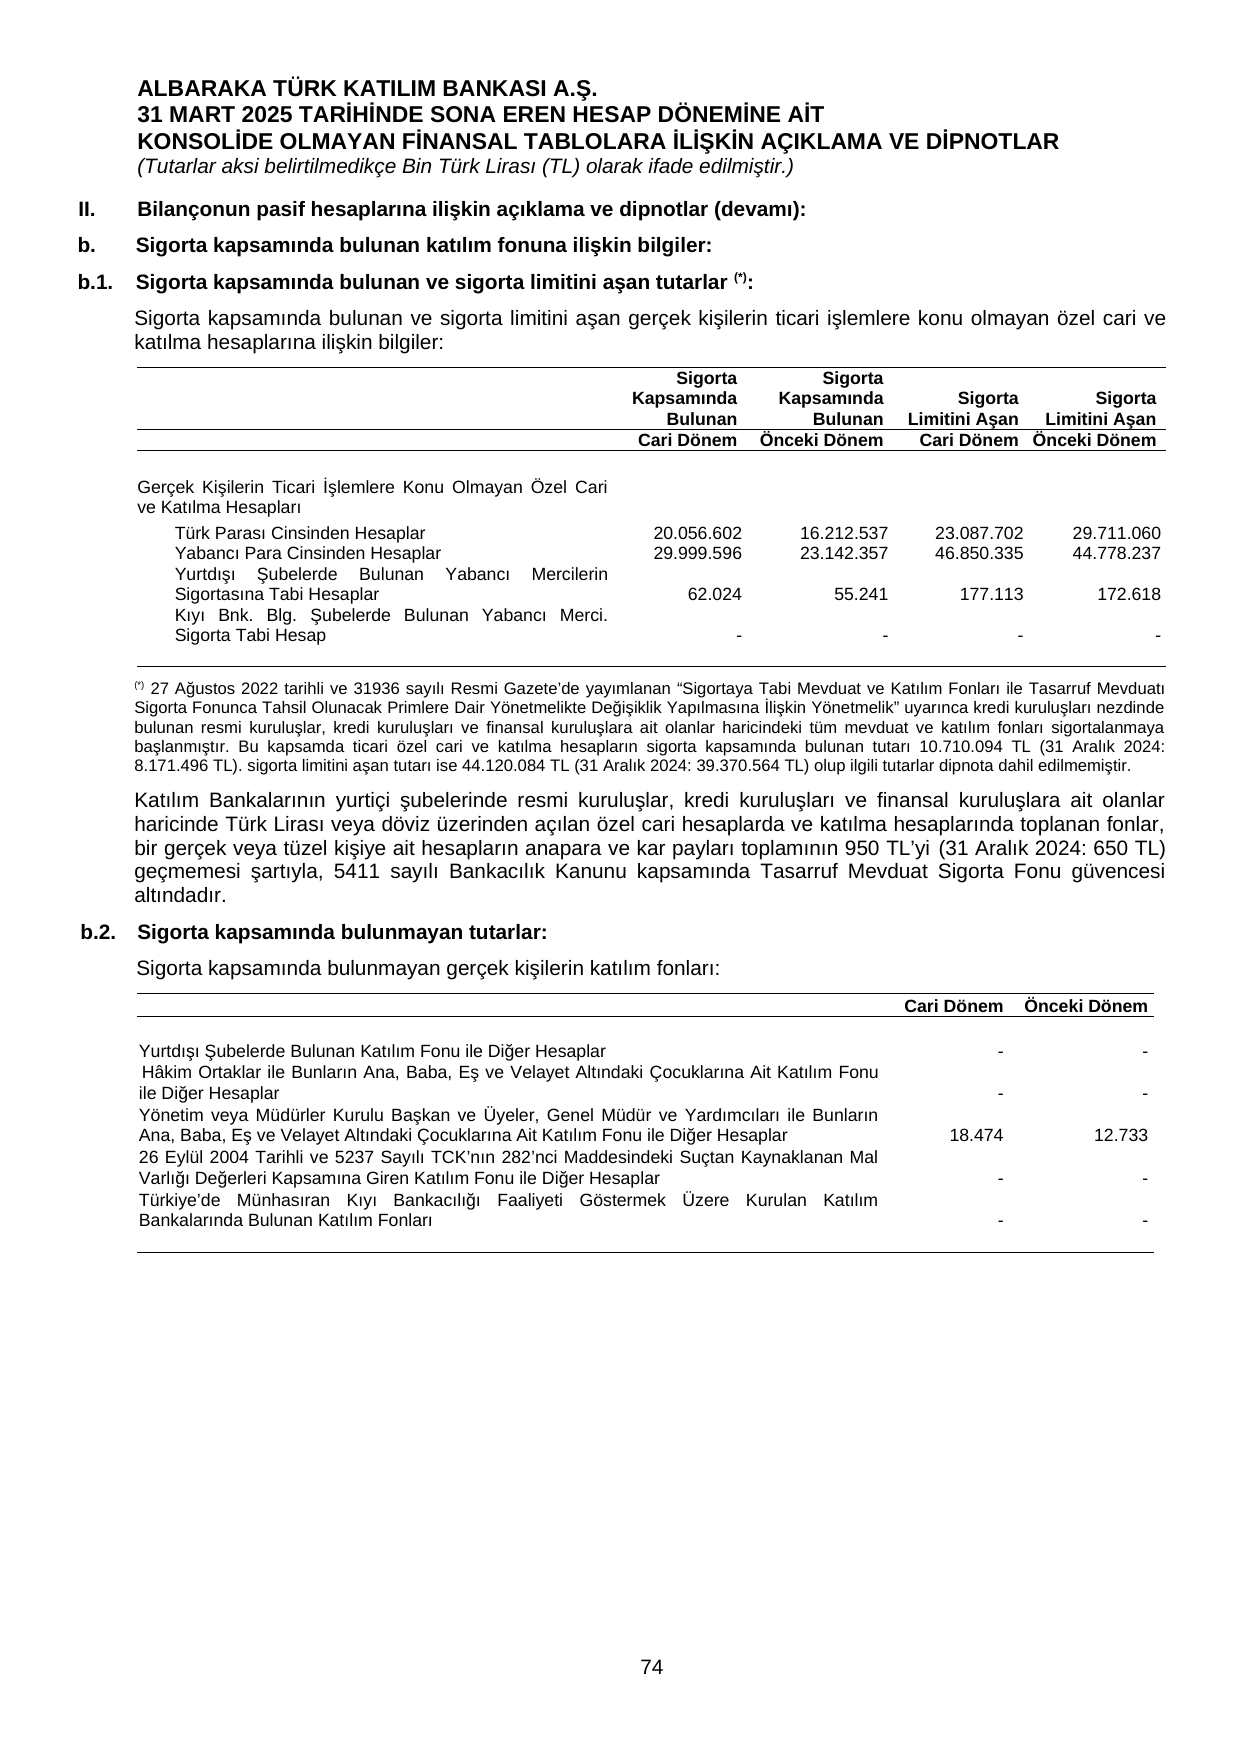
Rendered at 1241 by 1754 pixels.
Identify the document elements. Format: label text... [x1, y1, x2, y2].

text b.1. Sigorta kapsamında bulunan ve sigorta limitini aşan tutarlar (*): [77, 270, 1178, 294]
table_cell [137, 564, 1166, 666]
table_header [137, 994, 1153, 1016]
list Bilançonun pasif hesaplarına ilişkin açıklama ve dipnotlar (devamı): [78, 197, 1166, 221]
text Sigorta kapsamında bulunan ve sigorta limitini aşan gerçek kişilerin ticari işlemlere konu olmayan özel cari ve katılma hesaplarına ilişkin bilgiler: [134, 306, 1168, 354]
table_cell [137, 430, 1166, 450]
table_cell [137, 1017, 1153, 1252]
text b.2. Sigorta kapsamında bulunmayan tutarlar: [80, 920, 1166, 944]
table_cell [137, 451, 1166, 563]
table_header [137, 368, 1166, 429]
text b. Sigorta kapsamında bulunan katılım fonuna ilişkin bilgiler: [77, 233, 1178, 257]
text Katılım Bankalarının yurtiçi şubelerinde resmi kuruluşlar, kredi kuruluşları ve finansal kuruluşlara ait olanlar haricinde Türk Lirası veya döviz üzerinden açılan özel cari hesaplarda ve katılma hesaplarında toplanan fonlar, bir gerçek veya tüzel kişiye ait hesapların anapara ve kar payları toplamının 950 TL’yi (31 Aralık 2024: 650 TL) geçmemesi şartıyla, 5411 sayılı Bankacılık Kanunu kapsamında Tasarruf Mevduat Sigorta Fonu güvencesi altındadır. [134, 787, 1166, 907]
text (*) 27 Ağustos 2022 tarihli ve 31936 sayılı Resmi Gazete’de yayımlanan “Sigortaya Tabi Mevduat ve Katılım Fonları ile Tasarruf Mevduatı Sigorta Fonunca Tahsil Olunacak Primlere Dair Yönetmelikte Değişiklik Yapılmasına İlişkin Yönetmelik” uyarınca kredi kuruluşları nezdinde bulunan resmi kuruluşlar, kredi kuruluşları ve finansal kuruluşlara ait olanlar haricindeki tüm mevduat ve katılım fonları sigortalanmaya başlanmıştır. Bu kapsamda ticari özel cari ve katılma hesapların sigorta kapsamında bulunan tutarı 10.710.094 TL (31 Aralık 2024: 8.171.496 TL). sigorta limitini aşan tutarı ise 44.120.084 TL (31 Aralık 2024: 39.370.564 TL) olup ilgili tutarlar dipnota dahil edilmemiştir. [134, 679, 1166, 775]
text Sigorta kapsamında bulunmayan gerçek kişilerin katılım fonları: [136, 956, 1166, 980]
